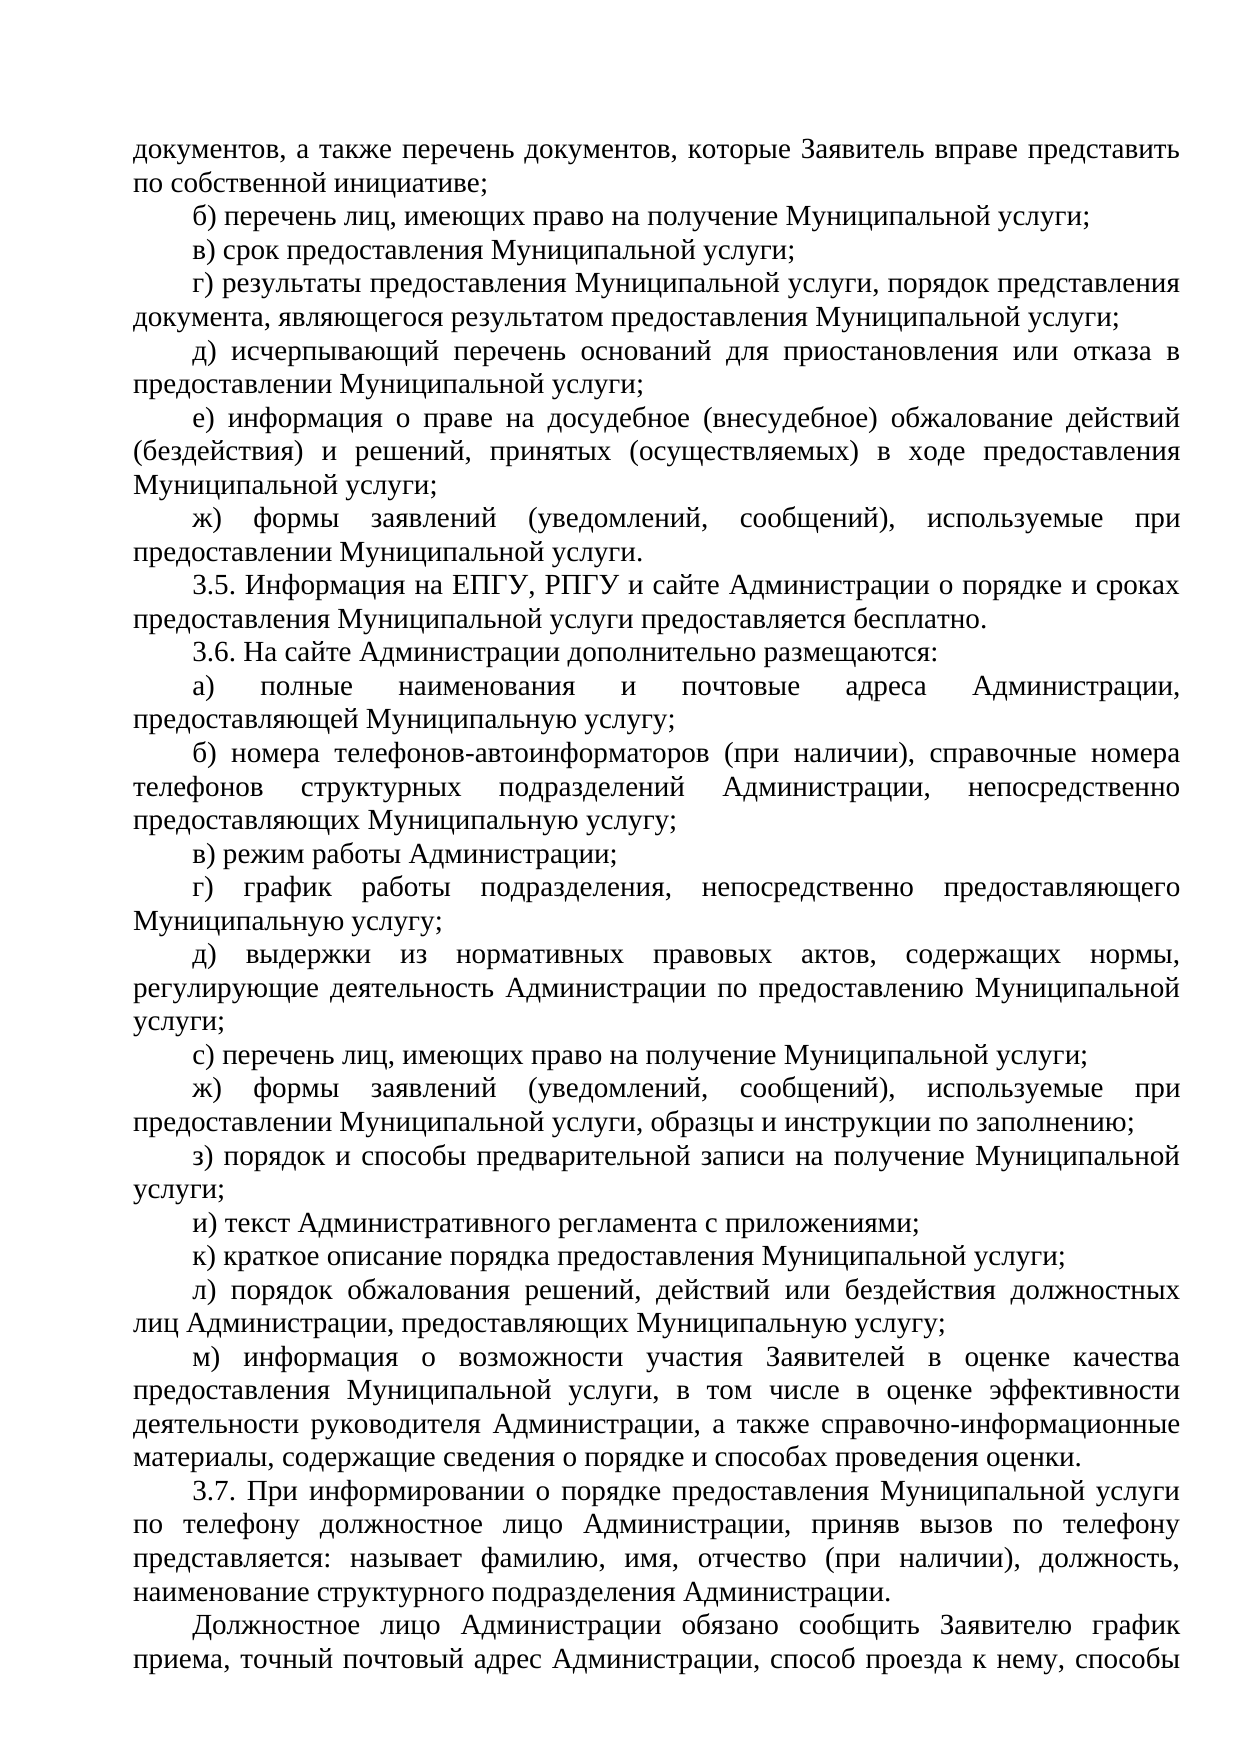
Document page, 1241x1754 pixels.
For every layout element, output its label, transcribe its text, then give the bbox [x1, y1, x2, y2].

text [133, 1607, 1181, 1674]
text ж) формы заявлений (уведомлений, сообщений), используемые при предоставлении Муниципальной услуги, образцы и инструкции по заполнению; [133, 1071, 1181, 1138]
text и) текст Административного регламента с приложениями; [133, 1205, 1181, 1238]
text г) результаты предоставления Муниципальной услуги, порядок представления документа, являющегося результатом предоставления Муниципальной услуги; [133, 266, 1181, 333]
text г) график работы подразделения, непосредственно предоставляющего Муниципальную услугу; [133, 869, 1181, 936]
text к) краткое описание порядка предоставления Муниципальной услуги; [133, 1238, 1181, 1272]
text 3.5. Информация на ЕПГУ, РПГУ и сайте Администрации о порядке и сроках предоставления Муниципальной услуги предоставляется бесплатно. [133, 567, 1181, 634]
text б) номера телефонов-автоинформаторов (при наличии), справочные номера телефонов структурных подразделений Администрации, непосредственно предоставляющих Муниципальную услугу; [133, 735, 1181, 836]
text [133, 131, 1181, 198]
text 3.6. На сайте Администрации дополнительно размещаются: [133, 634, 1181, 668]
text б) перечень лиц, имеющих право на получение Муниципальной услуги; [133, 198, 1181, 232]
text л) порядок обжалования решений, действий или бездействия должностных лиц Администрации, предоставляющих Муниципальную услугу; [133, 1272, 1181, 1339]
text а) полные наименования и почтовые адреса Администрации, предоставляющей Муниципальную услугу; [133, 668, 1181, 735]
text д) выдержки из нормативных правовых актов, содержащих нормы, регулирующие деятельность Администрации по предоставлению Муниципальной услуги; [133, 936, 1181, 1037]
text д) исчерпывающий перечень оснований для приостановления или отказа в предоставлении Муниципальной услуги; [133, 333, 1181, 400]
text е) информация о праве на досудебное (внесудебное) обжалование действий (бездействия) и решений, принятых (осуществляемых) в ходе предоставления Муниципальной услуги; [133, 400, 1181, 500]
text 3.7. При информировании о порядке предоставления Муниципальной услуги по телефону должностное лицо Администрации, приняв вызов по телефону представляется: называет фамилию, имя, отчество (при наличии), должность, наименование структурного подразделения Администрации. [133, 1473, 1181, 1607]
text с) перечень лиц, имеющих право на получение Муниципальной услуги; [133, 1037, 1181, 1071]
text з) порядок и способы предварительной записи на получение Муниципальной услуги; [133, 1138, 1181, 1205]
text в) режим работы Администрации; [133, 836, 1181, 869]
text в) срок предоставления Муниципальной услуги; [133, 232, 1181, 266]
text ж) формы заявлений (уведомлений, сообщений), используемые при предоставлении Муниципальной услуги. [133, 500, 1181, 567]
text м) информация о возможности участия Заявителей в оценке качества предоставления Муниципальной услуги, в том числе в оценке эффективности деятельности руководителя Администрации, а также справочно-информационные материалы, содержащие сведения о порядке и способах проведения оценки. [133, 1339, 1181, 1473]
